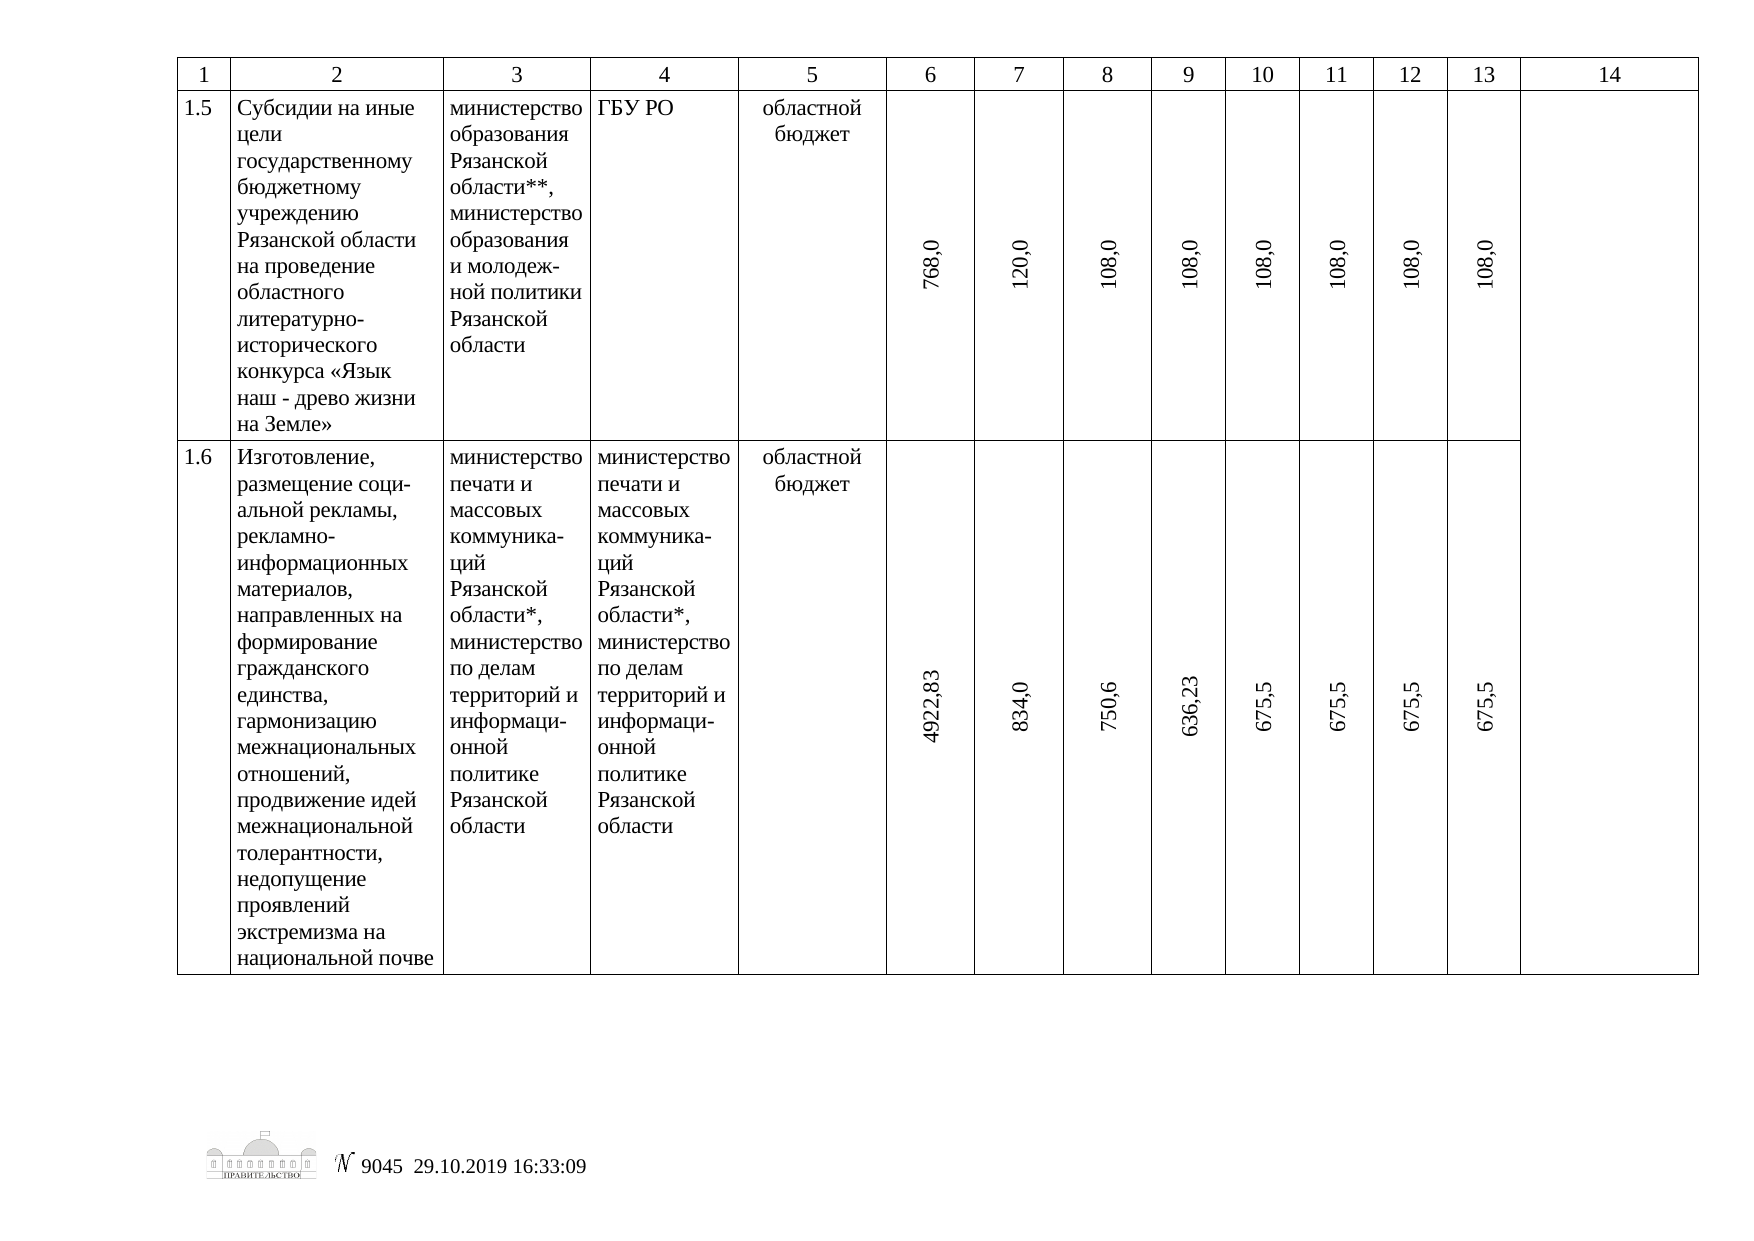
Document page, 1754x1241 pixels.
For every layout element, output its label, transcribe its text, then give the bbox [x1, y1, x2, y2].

table_cell ГБУ РО [591, 91, 738, 439]
table_cell 768,0 [887, 91, 974, 439]
table_cell 1.5 [178, 91, 230, 439]
table_header 2 [231, 58, 443, 90]
table_cell Субсидии на иные цели государственному бюджетному учреждению Рязанской области на проведение областного литературно-исторического конкурса «Язык наш - древо жизни на Земле» [231, 91, 443, 439]
table_header 3 [444, 58, 590, 90]
table_cell 108,0 [1064, 91, 1151, 439]
table_cell областной бюджет [739, 441, 886, 973]
table_cell 636,23 [1152, 441, 1225, 973]
table_cell 120,0 [975, 91, 1063, 439]
table_cell [1521, 91, 1698, 439]
picture [206, 1131, 317, 1179]
table_header 7 [975, 58, 1063, 90]
table_cell 4922,83 [887, 441, 974, 973]
table_header 1 [178, 58, 230, 90]
table_header 10 [1226, 58, 1299, 90]
table_cell министерство образования Рязанской области**, министерство образования и молодеж-ной политики Рязанской области [444, 91, 590, 439]
table_cell министерство печати и массовых коммуника-ций Рязанской области*, министерство по делам территорий и информаци- онной политике Рязанской области [444, 441, 590, 973]
table_cell 1.6 [178, 441, 230, 973]
table_header 14 [1521, 58, 1698, 90]
table_cell 108,0 [1226, 91, 1299, 439]
table_cell 108,0 [1374, 91, 1447, 439]
table_cell 834,0 [975, 441, 1063, 973]
table_cell 108,0 [1448, 91, 1520, 439]
table_cell министерство печати и массовых коммуника-ций Рязанской области*, министерство по делам территорий и информаци- онной политике Рязанской области [591, 441, 738, 973]
table_cell 108,0 [1300, 91, 1373, 439]
table_header 6 [887, 58, 974, 90]
table_header 9 [1152, 58, 1225, 90]
table_cell Изготовление, размещение соци-альной рекламы, рекламно-информационных материалов, направленных на формирование гражданского единства, гармонизацию межнациональных отношений, продвижение идей межнациональной толерантности, недопущение проявлений экстремизма на национальной почве [231, 441, 443, 973]
table_cell 675,5 [1300, 441, 1373, 973]
table_header 8 [1064, 58, 1151, 90]
table_cell [1521, 440, 1698, 973]
table_cell 108,0 [1152, 91, 1225, 439]
table_header 4 [591, 58, 738, 90]
table_cell 675,5 [1374, 441, 1447, 973]
table_header 12 [1374, 58, 1447, 90]
table_header 5 [739, 58, 886, 90]
table_header 13 [1448, 58, 1520, 90]
table_cell 675,5 [1448, 441, 1520, 973]
table_header 11 [1300, 58, 1373, 90]
table_cell 750,6 [1064, 441, 1151, 973]
table_cell 675,5 [1226, 441, 1299, 973]
picture [330, 1150, 359, 1174]
table_cell областной бюджет [739, 91, 886, 439]
